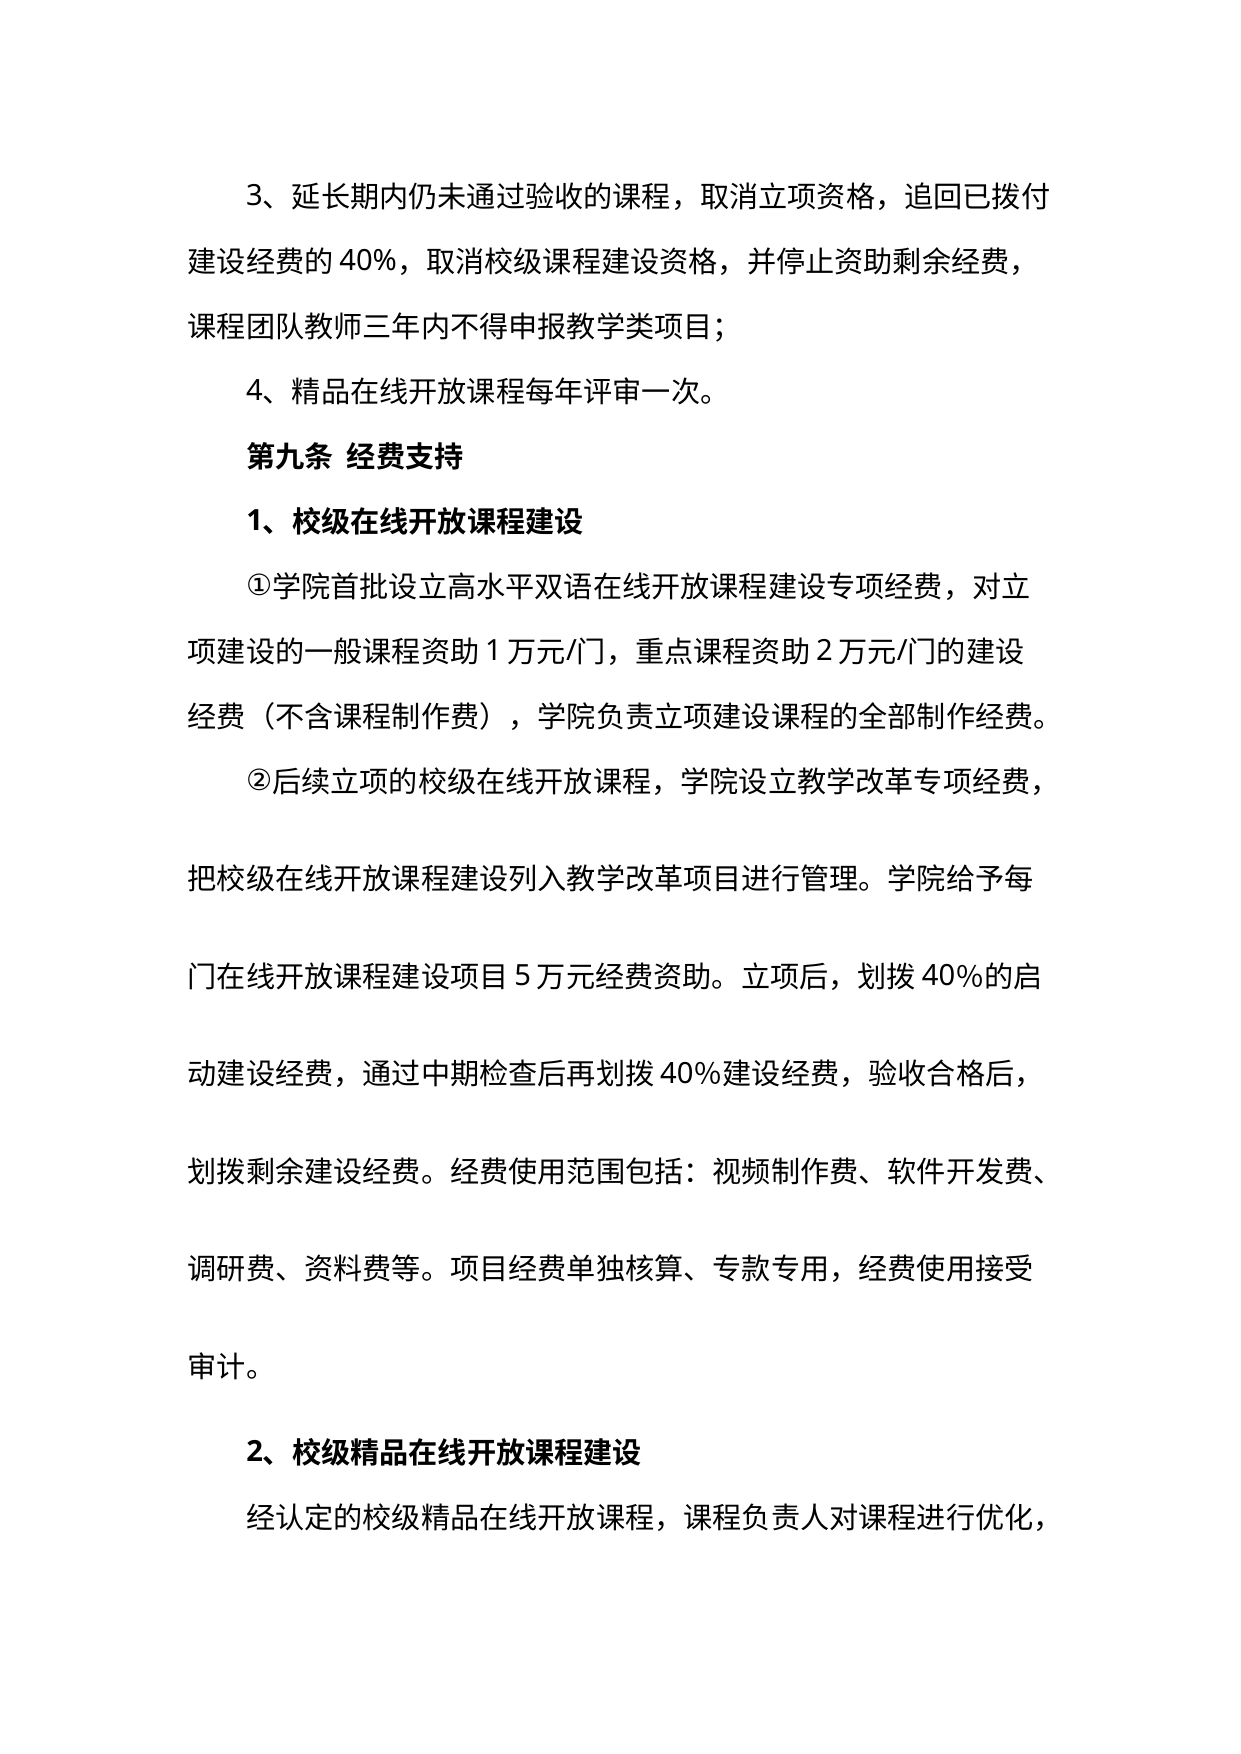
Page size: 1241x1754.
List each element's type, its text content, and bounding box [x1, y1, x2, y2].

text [187, 1483, 1053, 1548]
text 2、校级精品在线开放课程建设 [187, 1418, 1053, 1483]
text 3、延长期内仍未通过验收的课程，取消立项资格，追回已拨付建设经费的40%，取消校级课程建设资格，并停止资助剩余经费，课程团队教师三年内不得申报教学类项目； [187, 162, 1053, 357]
text ①学院首批设立高水平双语在线开放课程建设专项经费，对立项建设的一般课程资助1万元/门，重点课程资助2万元/门的建设经费（不含课程制作费），学院负责立项建设课程的全部制作经费。 [187, 552, 1053, 747]
text 4、精品在线开放课程每年评审一次。 [187, 357, 1053, 422]
text ②后续立项的校级在线开放课程，学院设立教学改革专项经费，把校级在线开放课程建设列入教学改革项目进行管理。学院给予每门在线开放课程建设项目5万元经费资助。立项后，划拨40％的启动建设经费，通过中期检查后再划拨40％建设经费，验收合格后，划拨剩余建设经费。经费使用范围包括：视频制作费、软件开发费、调研费、资料费等。项目经费单独核算、专款专用，经费使用接受审计。 [187, 747, 1053, 1397]
text 第九条 经费支持 [187, 422, 1053, 487]
text 1、校级在线开放课程建设 [187, 487, 1053, 552]
